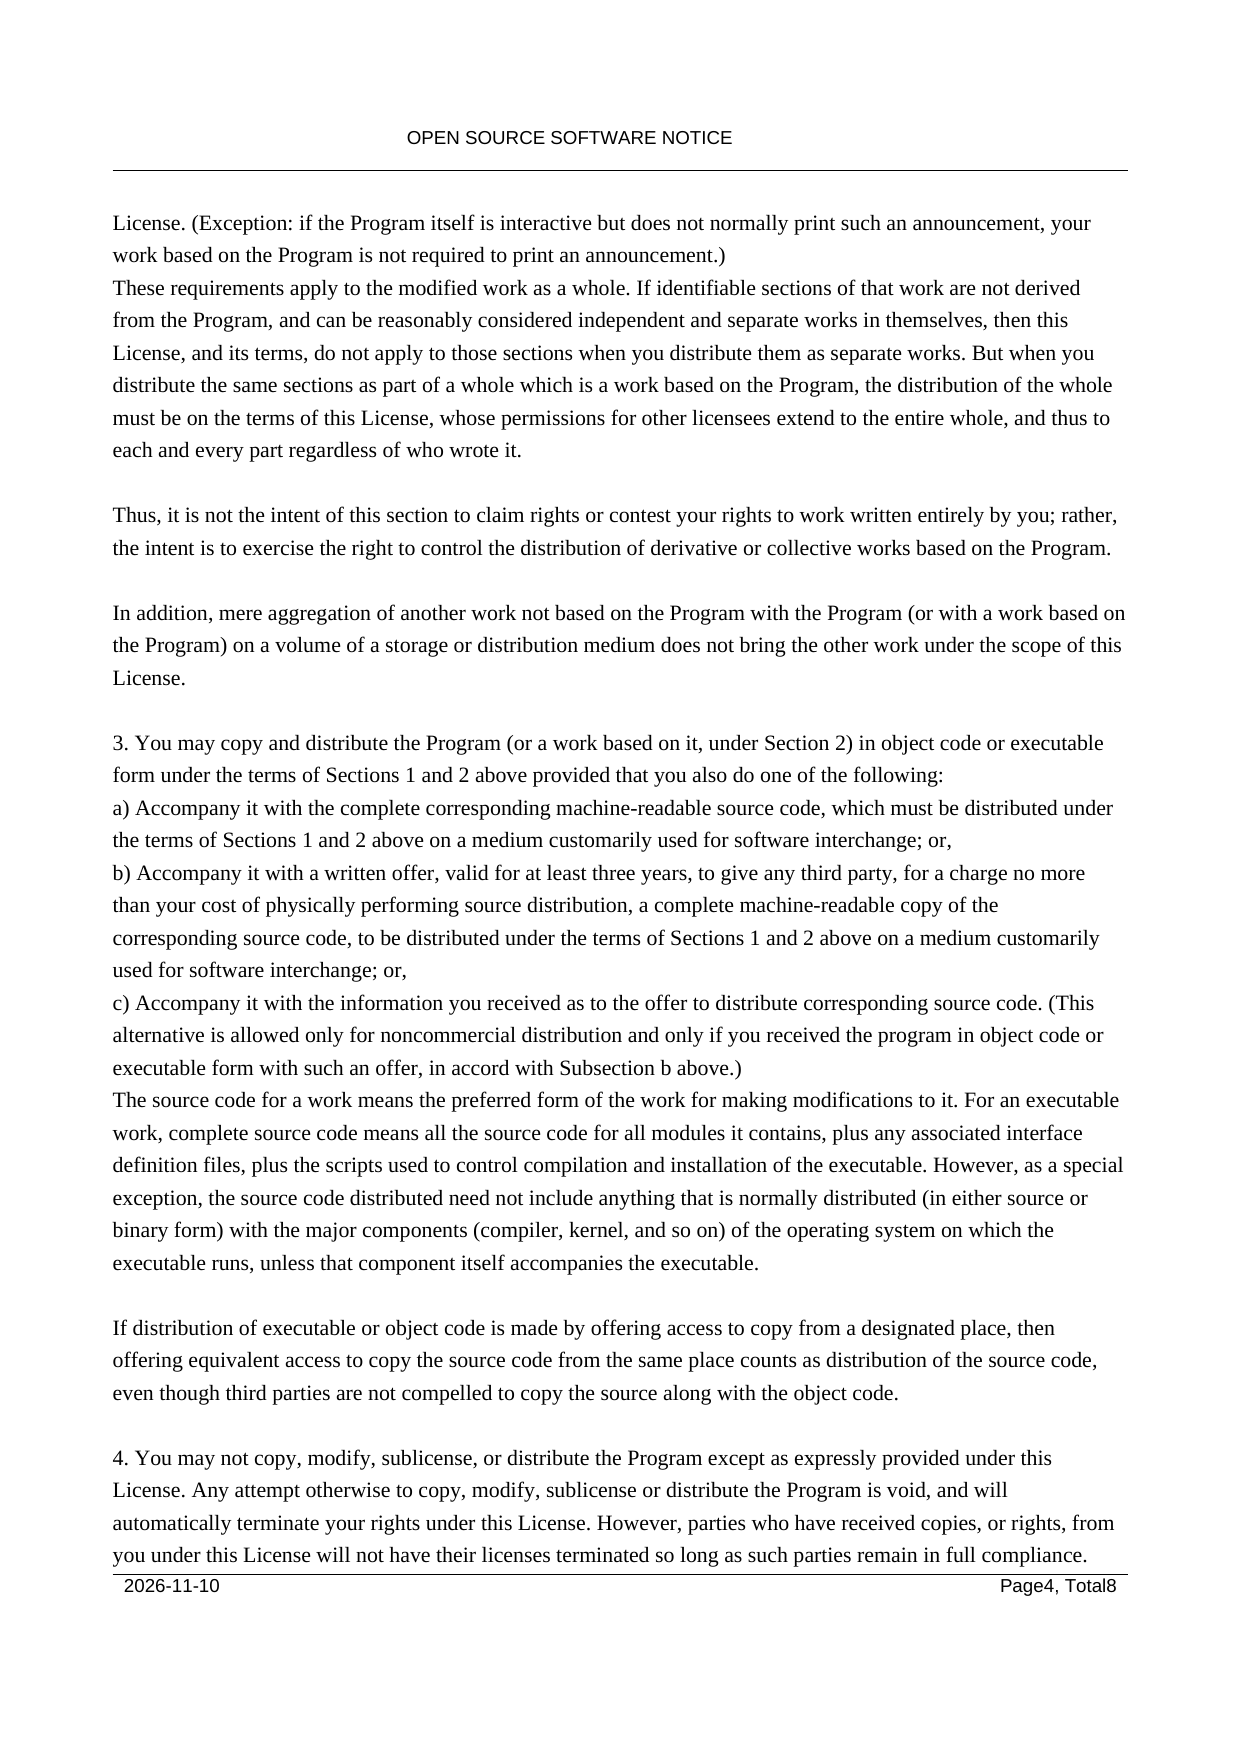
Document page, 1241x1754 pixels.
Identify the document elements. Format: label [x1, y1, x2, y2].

text [112, 206, 1128, 1571]
